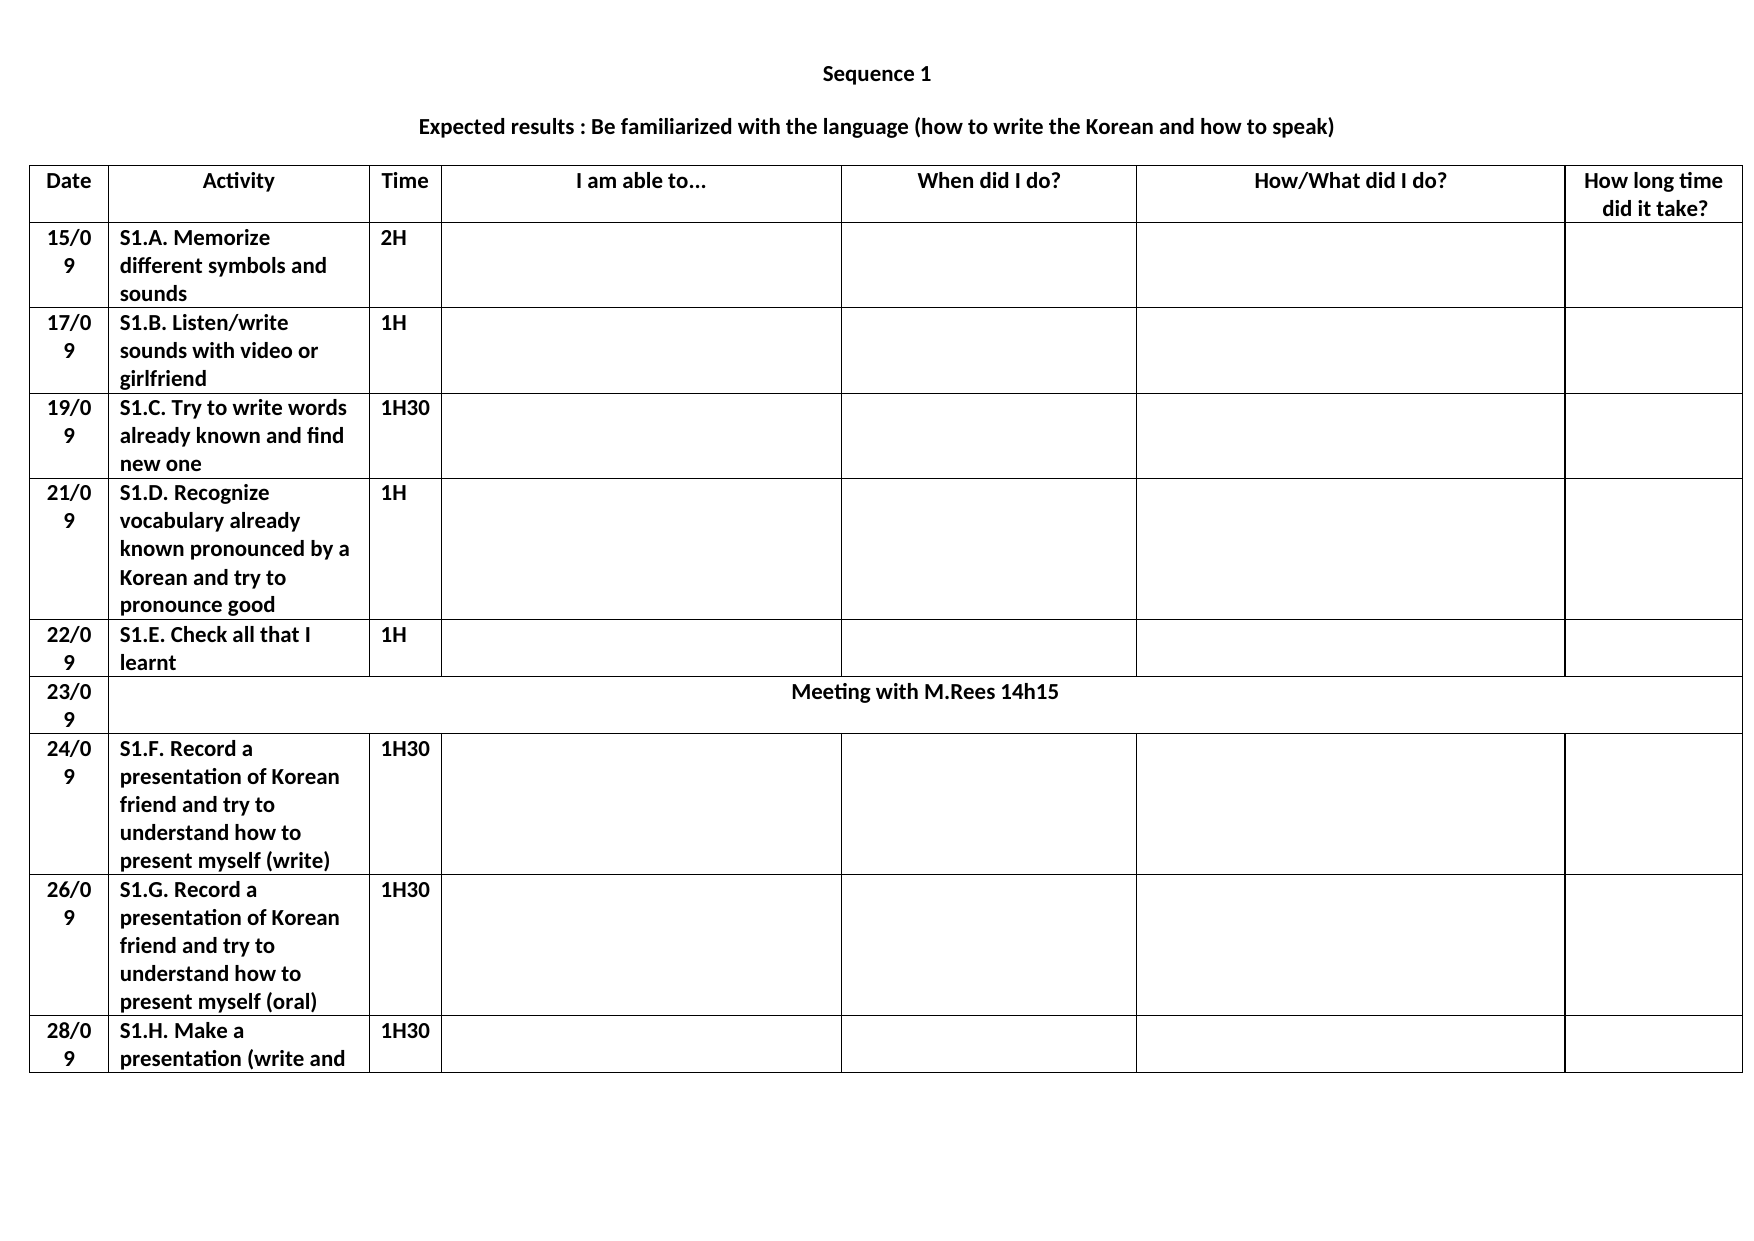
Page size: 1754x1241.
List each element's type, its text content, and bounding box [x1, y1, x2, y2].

text Expected results : Be familiarized with the language (how to write the Korean and how to speak) [148, 112, 1606, 140]
table_header How/What did I do? [1137, 166, 1564, 222]
table_cell [1137, 479, 1564, 619]
table_cell 24/09 [30, 734, 108, 874]
table_cell 26/09 [30, 875, 108, 1015]
table_cell [842, 620, 1136, 676]
table_cell 1H [370, 308, 441, 392]
table_cell 1H30 [370, 734, 441, 874]
table_cell 15/09 [30, 223, 108, 307]
table_cell [1566, 1016, 1742, 1072]
table_cell S1.E. Check all that I learnt [109, 620, 369, 676]
table_cell [1137, 223, 1564, 307]
table_header When did I do? [842, 166, 1136, 222]
table_cell [442, 875, 841, 1015]
table_header Time [370, 166, 441, 222]
table_cell [842, 479, 1136, 619]
table_cell 1H30 [370, 875, 441, 1015]
table_cell 23/09 [30, 677, 108, 733]
text Sequence 1 [148, 59, 1606, 87]
table_cell [1137, 875, 1564, 1015]
table_cell 19/09 [30, 394, 108, 477]
table_header How long time did it take? [1566, 166, 1742, 222]
table_cell [442, 734, 841, 874]
table_cell [442, 620, 841, 676]
table_cell [1137, 308, 1564, 392]
table_cell 28/09 [30, 1016, 108, 1072]
table_cell 1H [370, 479, 441, 619]
table_cell S1.F. Record a presentation of Korean friend and try to understand how to present myself (write) [109, 734, 369, 874]
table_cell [109, 1016, 369, 1072]
table_cell [442, 223, 841, 307]
table_cell [842, 394, 1136, 477]
table_cell [842, 1016, 1136, 1072]
table_cell 22/09 [30, 620, 108, 676]
table_cell [842, 734, 1136, 874]
table_cell [842, 308, 1136, 392]
table_header Activity [109, 166, 369, 222]
table_cell S1.G. Record a presentation of Korean friend and try to understand how to present myself (oral) [109, 875, 369, 1015]
table_cell [442, 394, 841, 477]
table_cell [1566, 734, 1742, 874]
table_cell S1.A. Memorize different symbols and sounds [109, 223, 369, 307]
table_cell 21/09 [30, 479, 108, 619]
table_cell S1.C. Try to write words already known and find new one [109, 394, 369, 477]
table_cell [1566, 394, 1742, 477]
table_cell 1H [370, 620, 441, 676]
table_cell [1566, 223, 1742, 307]
table_cell 1H30 [370, 1016, 441, 1072]
table_cell [442, 1016, 841, 1072]
table_cell [442, 308, 841, 392]
table_cell [1137, 620, 1564, 676]
table_cell [442, 479, 841, 619]
table_cell Meeting with M.Rees 14h15 [109, 677, 1742, 733]
table_header I am able to... [442, 166, 841, 222]
table_header Date [30, 166, 108, 222]
table_cell S1.B. Listen/write sounds with video or girlfriend [109, 308, 369, 392]
table_cell [1566, 479, 1742, 619]
table_cell [1137, 1016, 1564, 1072]
table_cell S1.D. Recognize vocabulary already known pronounced by a Korean and try to pronounce good [109, 479, 369, 619]
table_cell 17/09 [30, 308, 108, 392]
table_cell [1566, 308, 1742, 392]
table_cell [842, 223, 1136, 307]
table_cell [1566, 875, 1742, 1015]
table_cell [1566, 620, 1742, 676]
table_cell [1137, 734, 1564, 874]
table_cell 1H30 [370, 394, 441, 477]
table_cell [1137, 394, 1564, 477]
table_cell [842, 875, 1136, 1015]
table_cell 2H [370, 223, 441, 307]
